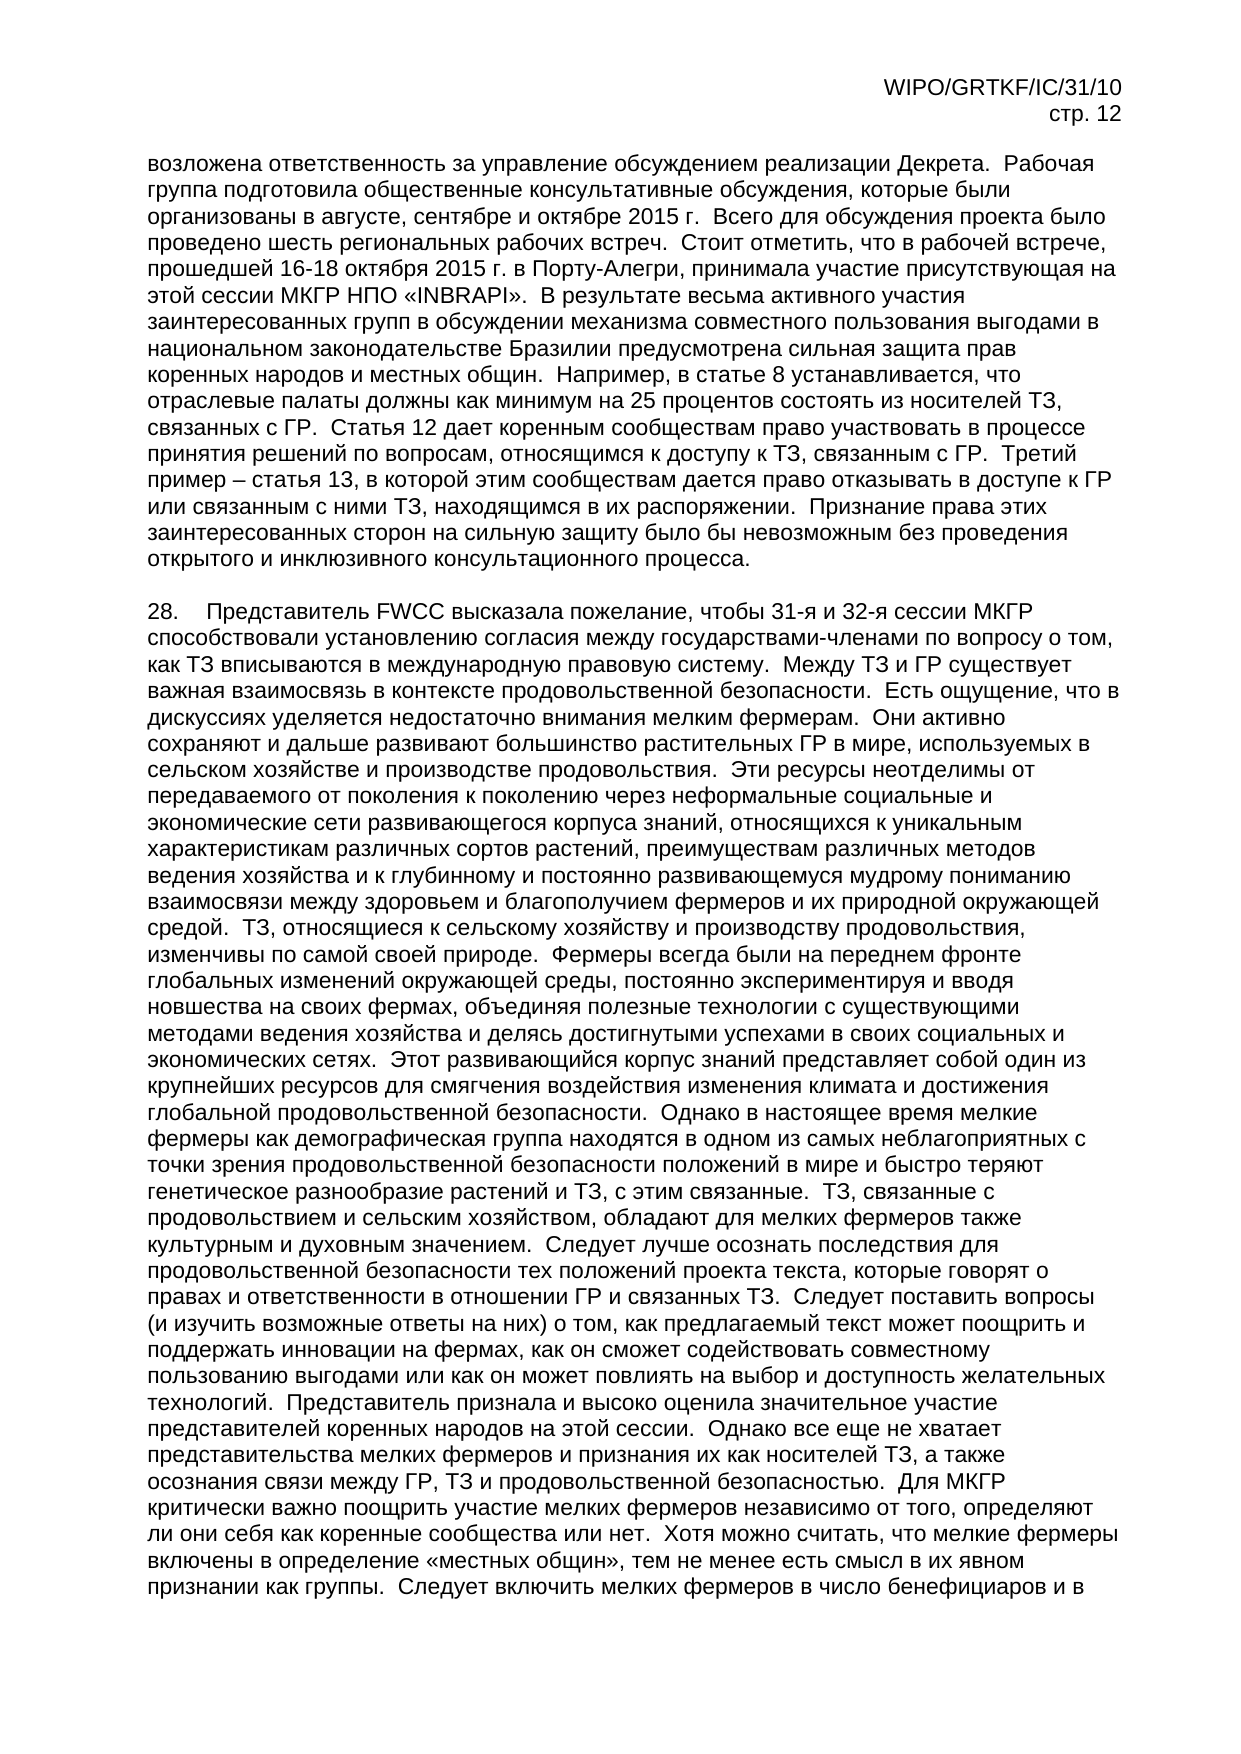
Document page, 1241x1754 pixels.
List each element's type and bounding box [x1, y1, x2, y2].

list [147, 598, 1122, 1599]
list [147, 150, 1122, 572]
